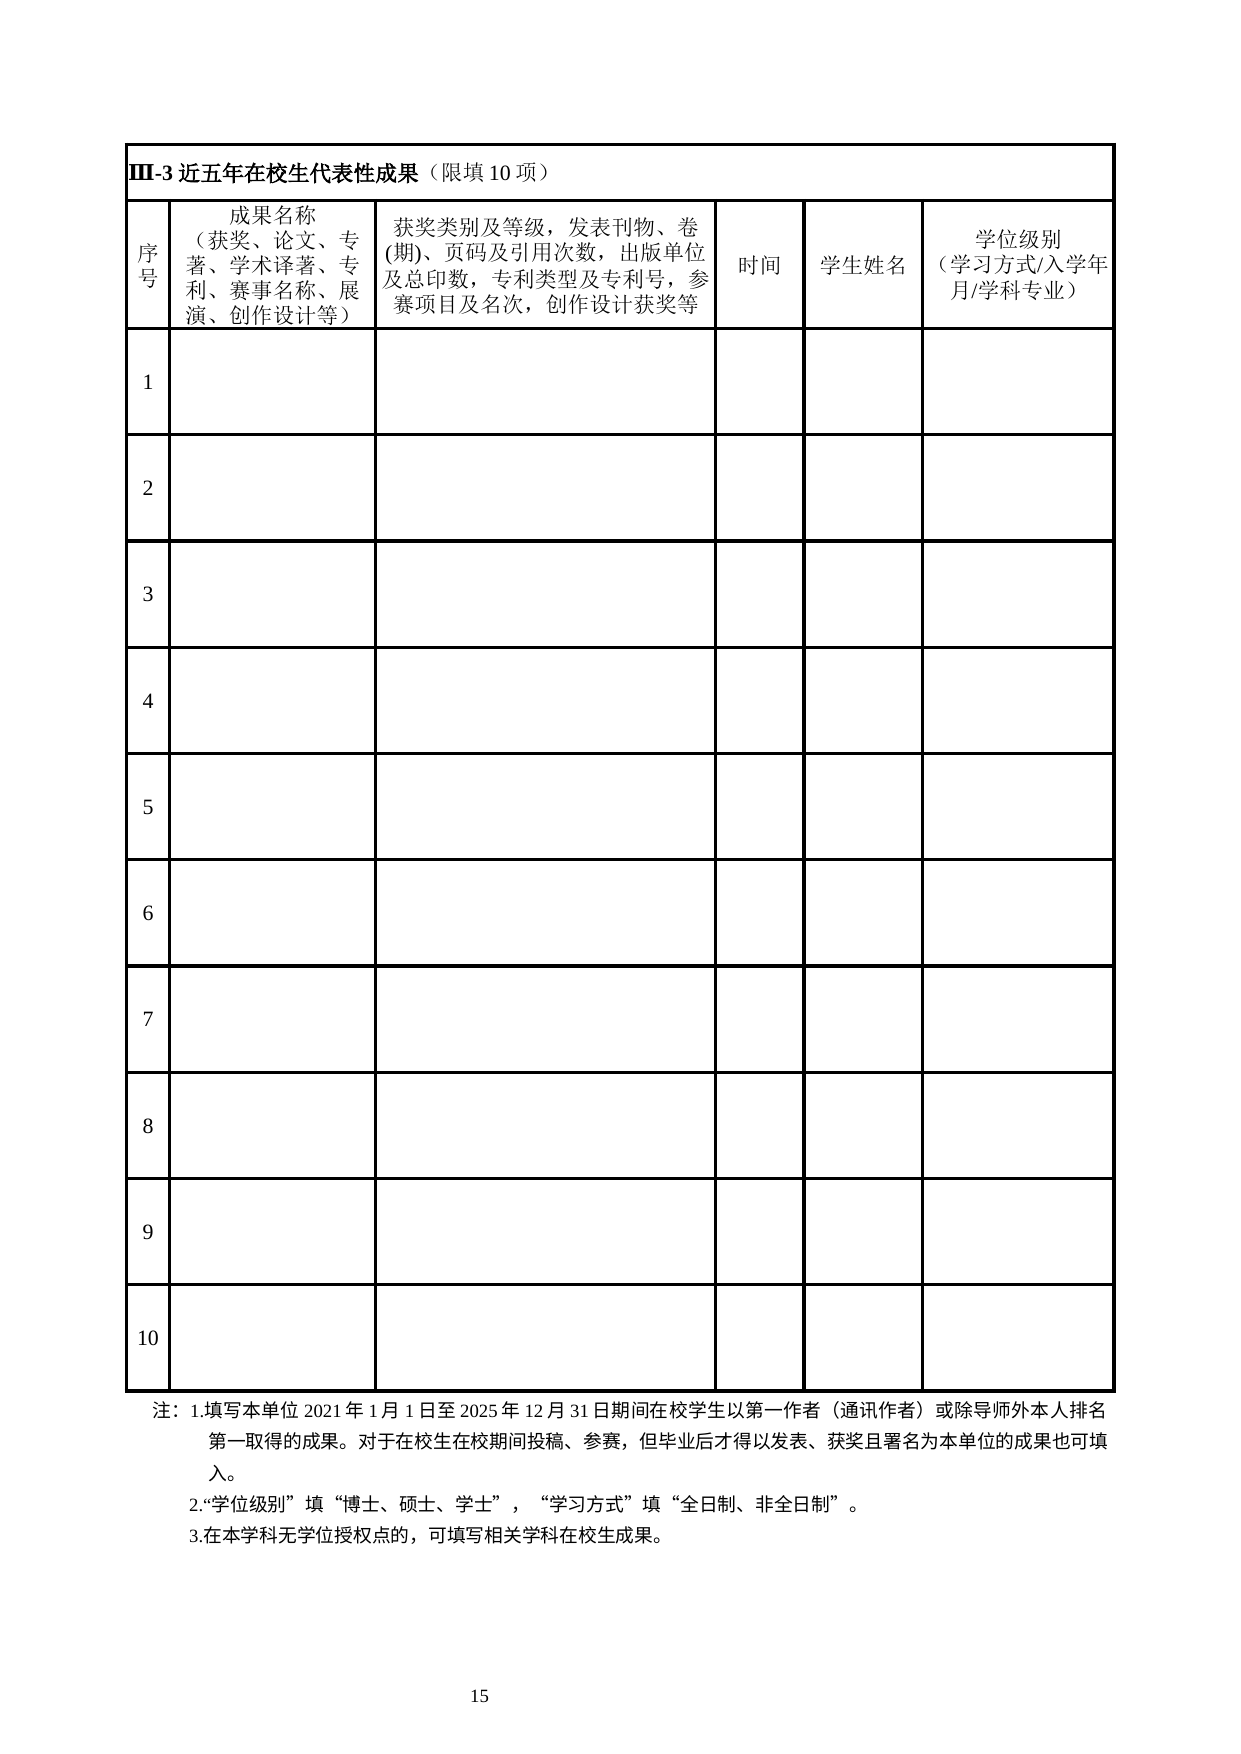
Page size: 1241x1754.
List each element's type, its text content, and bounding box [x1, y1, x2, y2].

text 3.在本学科无学位授权点的，可填写相关学科在校生成果。 [130, 1517, 1110, 1549]
table_cell 10 [128, 1286, 168, 1389]
table_cell [924, 436, 1112, 539]
table_cell [377, 330, 714, 433]
table_cell [377, 436, 714, 539]
table_cell [924, 330, 1112, 433]
table_cell [924, 543, 1112, 646]
table_cell [806, 968, 921, 1071]
table_cell [717, 755, 802, 858]
table_cell 学生姓名 [806, 202, 921, 327]
table_cell [377, 968, 714, 1071]
table_cell [171, 649, 374, 752]
table_cell 时间 [717, 202, 802, 327]
table_cell 8 [128, 1074, 168, 1177]
table_cell [171, 1286, 374, 1389]
table_cell [717, 436, 802, 539]
table_cell [717, 1180, 802, 1283]
table_cell 4 [128, 649, 168, 752]
table_cell 序 号 [128, 202, 168, 327]
table_cell [924, 1074, 1112, 1177]
table_cell [377, 543, 714, 646]
table_cell 9 [128, 1180, 168, 1283]
table_cell [717, 543, 802, 646]
table_cell 5 [128, 755, 168, 858]
table_cell [171, 436, 374, 539]
table_cell [377, 1180, 714, 1283]
table_cell 2 [128, 436, 168, 539]
table_cell [171, 861, 374, 964]
table_cell [806, 436, 921, 539]
table_cell [806, 330, 921, 433]
table_header Ⅲ-3 近五年在校生代表性成果（限填10项） [128, 146, 1112, 199]
table_cell [806, 649, 921, 752]
table_cell [717, 330, 802, 433]
table_cell [806, 1180, 921, 1283]
table_cell 获奖类别及等级，发表刊物、卷(期)、页码及引用次数，出版单位及总印数，专利类型及专利号，参赛项目及名次，创作设计获奖等 [377, 202, 714, 327]
table_cell [924, 755, 1112, 858]
table_cell [924, 968, 1112, 1071]
table_cell [717, 649, 802, 752]
table_cell [717, 861, 802, 964]
text 注：1.填写本单位2021年1月1日至2025年12月31日期间在校学生以第一作者（通讯作者）或除导师外本人排名第一取得的成果。对于在校生在校期间投稿、参赛，但毕业后才得以发表、获奖且署名为本单位的成果也可填入。 [152, 1393, 1110, 1486]
table_cell [377, 649, 714, 752]
table_cell 学位级别 （学习方式/入学年月/学科专业） [924, 202, 1112, 327]
table_cell [171, 1074, 374, 1177]
table_cell [924, 1180, 1112, 1283]
table_cell 3 [128, 543, 168, 646]
table_cell [924, 649, 1112, 752]
table_cell [171, 330, 374, 433]
table_cell [717, 1074, 802, 1177]
table_cell [924, 1286, 1112, 1389]
table_cell [171, 1180, 374, 1283]
table_cell [377, 861, 714, 964]
table_cell [924, 861, 1112, 964]
table_cell [717, 1286, 802, 1389]
table_cell 7 [128, 968, 168, 1071]
table_cell [171, 543, 374, 646]
table_cell [377, 1286, 714, 1389]
table_cell [806, 1074, 921, 1177]
table_cell [717, 968, 802, 1071]
table_cell [377, 755, 714, 858]
table_cell [806, 543, 921, 646]
table_cell 成果名称 （获奖、论文、专著、学术译著、专利、赛事名称、展演、创作设计等） [171, 202, 374, 327]
table_cell 1 [128, 330, 168, 433]
table_cell [171, 968, 374, 1071]
table_cell [806, 755, 921, 858]
table_cell [806, 861, 921, 964]
table_cell [171, 755, 374, 858]
table_cell [806, 1286, 921, 1389]
text 2.“学位级别”填“博士、硕士、学士”，“学习方式”填“全日制、非全日制”。 [130, 1486, 1110, 1517]
table_cell 6 [128, 861, 168, 964]
table_cell [377, 1074, 714, 1177]
